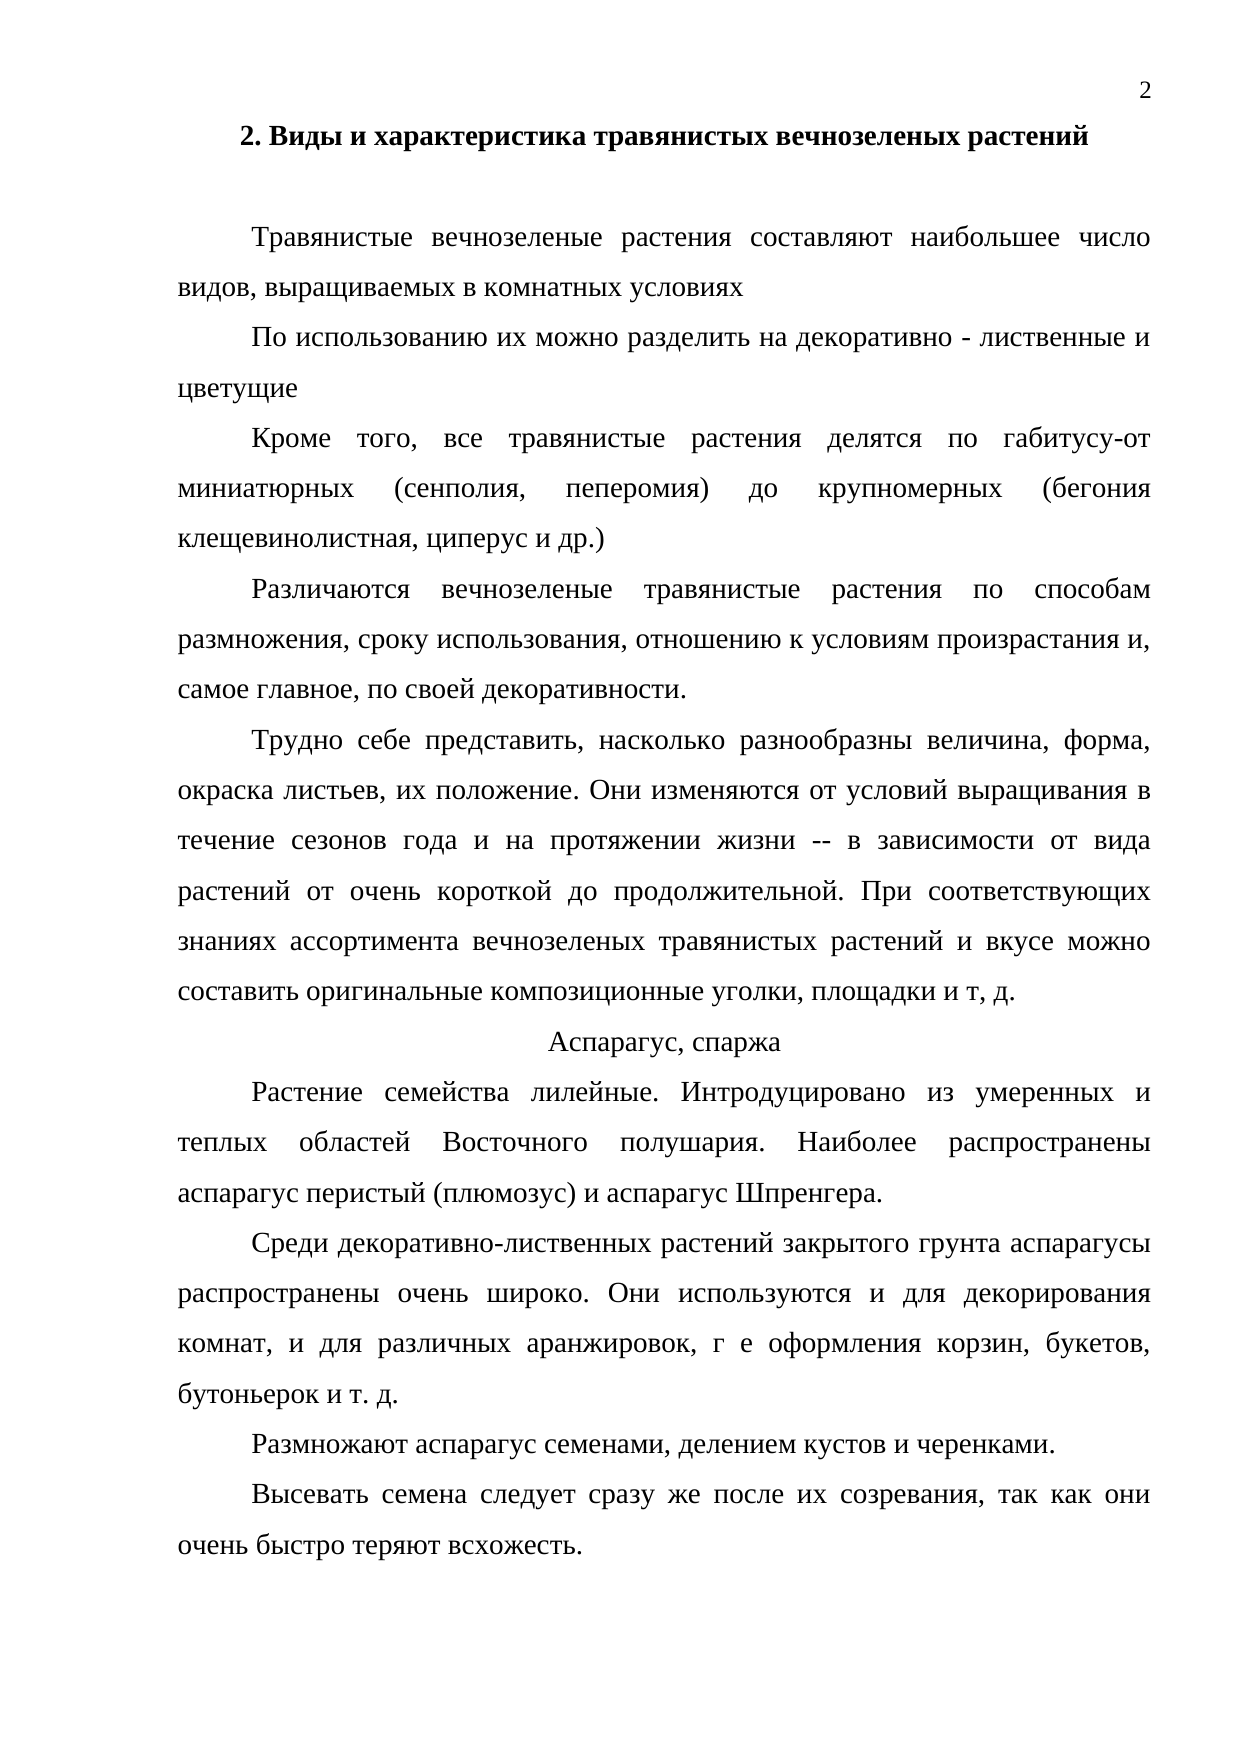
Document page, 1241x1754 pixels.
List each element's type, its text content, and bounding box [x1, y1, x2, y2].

text 2. Виды и характеристика травянистых вечнозеленых растений [177, 118, 1152, 152]
text Травянистые вечнозеленые растения составляют наибольшее число видов, выращиваемых в комнатных условиях [177, 219, 1152, 303]
text По использованию их можно разделить на декоративно - лиственные и цветущие [177, 319, 1152, 403]
text Аспарагус, спаржа [177, 1024, 1152, 1057]
text Трудно себе представить, насколько разнообразны величина, форма, окраска листьев, их положение. Они изменяются от условий выращивания в течение сезонов года и на протяжении жизни -- в зависимости от вида растений от очень короткой до продолжительной. При соответствующих знаниях ассортимента вечнозеленых травянистых растений и вкусе можно составить оригинальные композиционные уголки, площадки и т, д. [177, 722, 1152, 1007]
text Кроме того, все травянистые растения делятся по габитусу-от миниатюрных (сенполия, пеперомия) до крупномерных (бегония клещевинолистная, циперус и др.) [177, 420, 1152, 554]
text Среди декоративно-лиственных растений закрытого грунта аспарагусы распространены очень широко. Они используются и для декорирования комнат, и для различных аранжировок, г е оформления корзин, букетов, бутоньерок и т. д. [177, 1225, 1152, 1409]
text Различаются вечнозеленые травянистые растения по способам размножения, сроку использования, отношению к условиям произрастания и, самое главное, по своей декоративности. [177, 571, 1152, 705]
text Растение семейства лилейные. Интродуцировано из умеренных и теплых областей Восточного полушария. Наиболее распространены аспарагус перистый (плюмозус) и аспарагус Шпренгера. [177, 1074, 1152, 1208]
text Высевать семена следует сразу же после их созревания, так как они очень быстро теряют всхожесть. [177, 1477, 1152, 1560]
text Размножают аспарагус семенами, делением кустов и черенками. [177, 1426, 1152, 1460]
